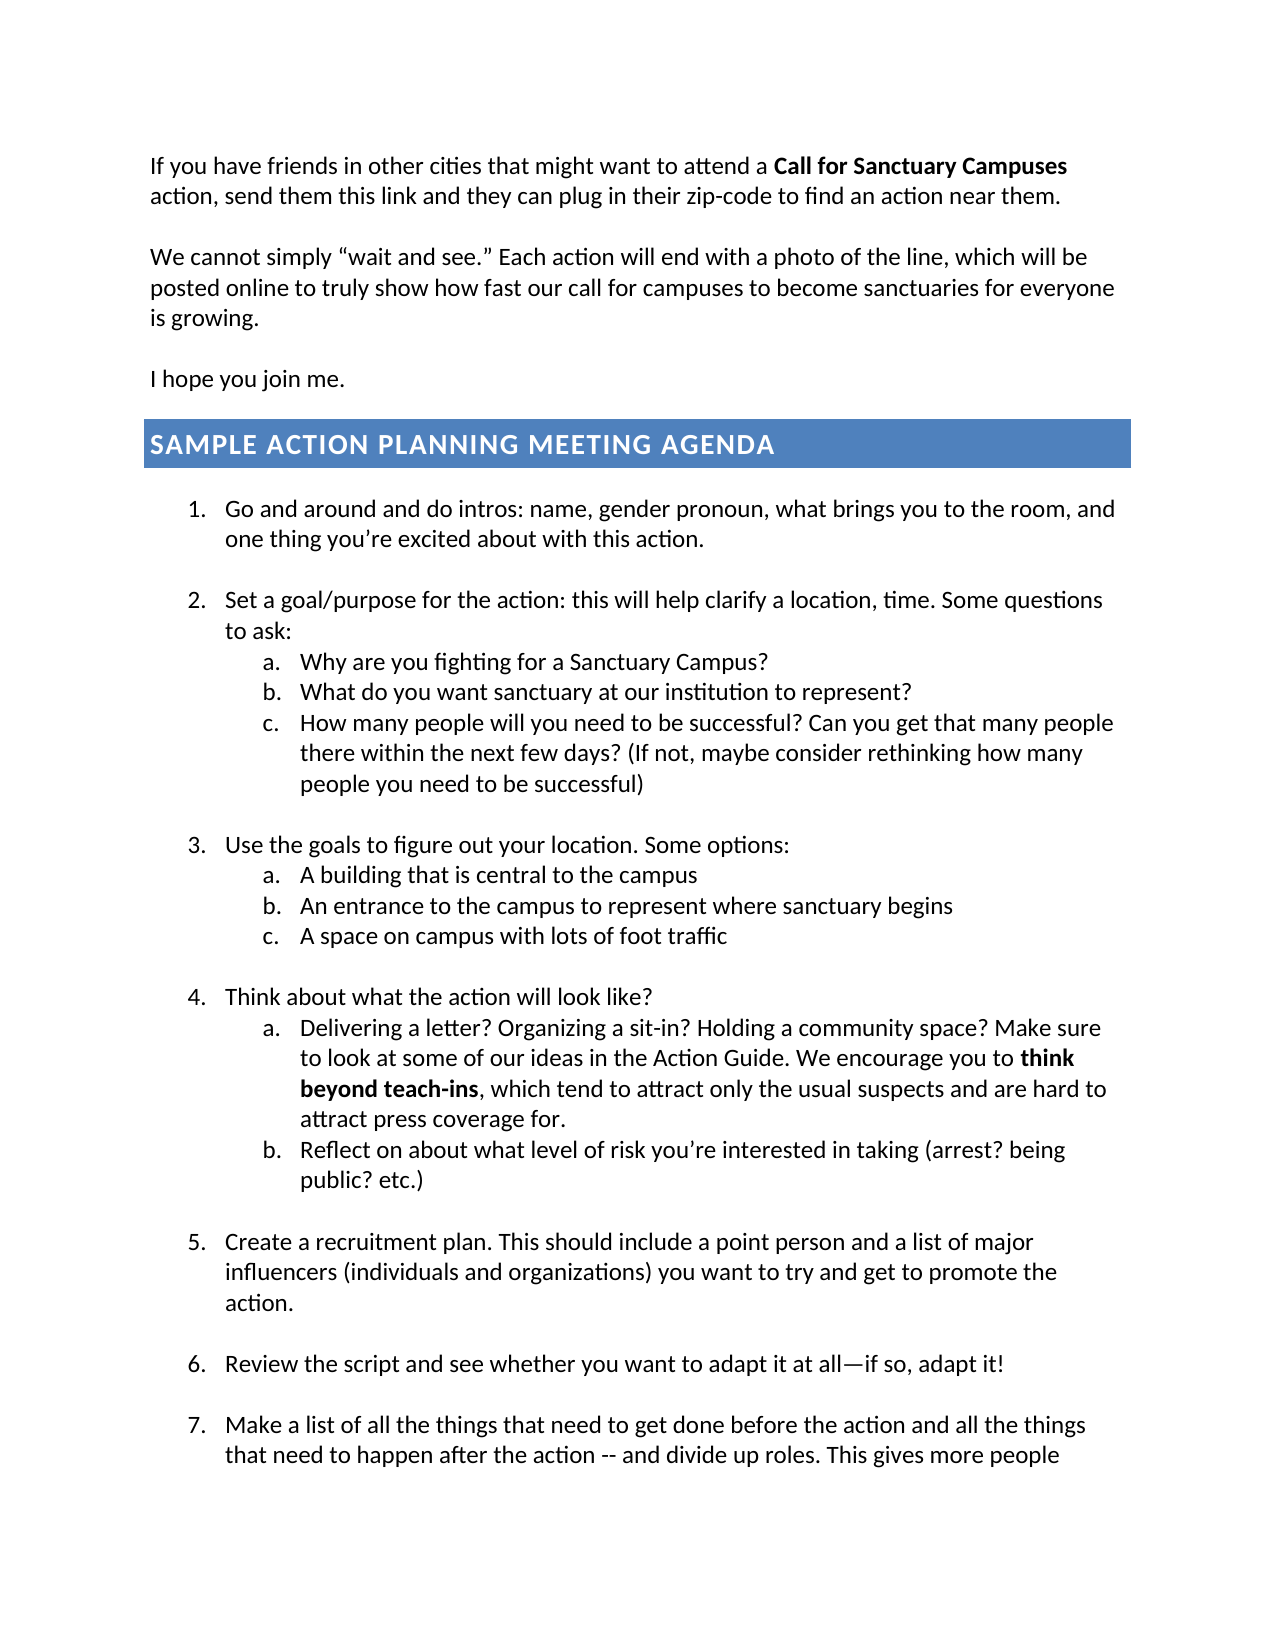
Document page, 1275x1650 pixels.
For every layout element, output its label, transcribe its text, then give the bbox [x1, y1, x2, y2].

list Use the goals to figure out your location. Some options: [187, 829, 1125, 859]
text We cannot simply “wait and see.” Each action will end with a photo of the line, which will be posted online to truly show how fast our call for campuses to become sanctuaries for everyone is growing. [150, 242, 1125, 333]
list Go and around and do intros: name, gender pronoun, what brings you to the room, and one thing you’re excited about with this action. [187, 493, 1125, 554]
list Create a recruitment plan. This should include a point person and a list of major influencers (individuals and organizations) you want to try and get to promote the action. [187, 1226, 1125, 1317]
list An entrance to the campus to represent where sanctuary begins [262, 890, 1125, 920]
list Delivering a letter? Organizing a sit-in? Holding a community space? Make sure to look at some of our ideas in the Action Guide. We encourage you to think beyond teach-ins, which tend to attract only the usual suspects and are hard to attract press coverage for. [262, 1012, 1125, 1134]
list Why are you fighting for a Sanctuary Campus? [262, 646, 1125, 676]
list Set a goal/purpose for the action: this will help clarify a location, time. Some questions to ask: [187, 585, 1125, 646]
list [187, 1409, 1125, 1470]
list Review the script and see whether you want to adapt it at all—if so, adapt it! [187, 1348, 1125, 1378]
list What do you want sanctuary at our institution to represent? [262, 676, 1125, 707]
list Reflect on about what level of risk you’re interested in taking (arrest? being public? etc.) [262, 1134, 1125, 1195]
text I hope you join me. [150, 364, 1125, 394]
list A building that is central to the campus [262, 859, 1125, 890]
text If you have friends in other cities that might want to attend a Call for Sanctuary Campuses action, send them this link and they can plug in their zip-code to find an action near them. [150, 150, 1125, 211]
list A space on campus with lots of foot traffic [262, 920, 1125, 951]
list Think about what the action will look like? [187, 981, 1125, 1012]
subtitle Sample Action Planning Meeting agenda [150, 426, 1125, 461]
list How many people will you need to be successful? Can you get that many people there within the next few days? (If not, maybe consider rethinking how many people you need to be successful) [262, 707, 1125, 798]
